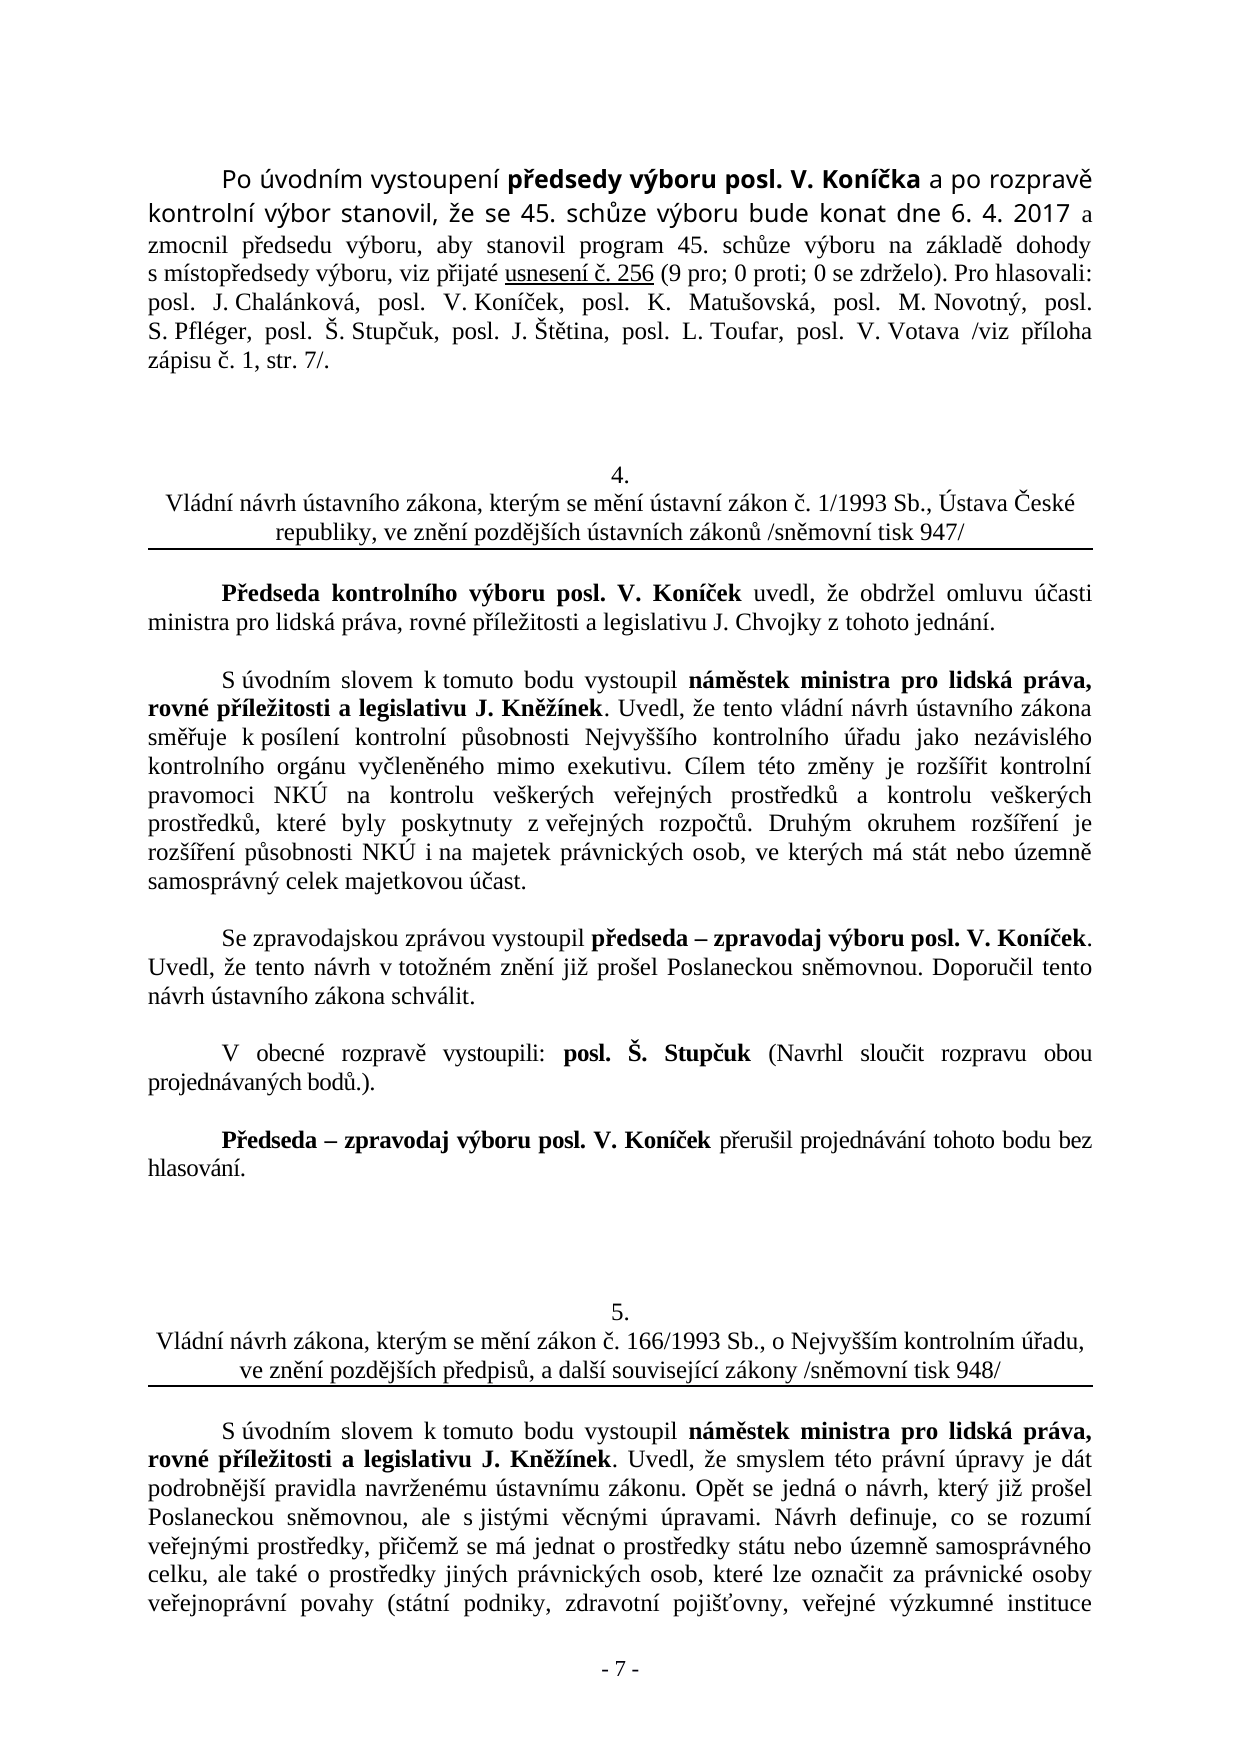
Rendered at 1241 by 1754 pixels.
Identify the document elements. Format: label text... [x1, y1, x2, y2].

text S úvodním slovem k tomuto bodu vystoupil náměstek ministra pro lidská práva, rovné příležitosti a legislativu J. Kněžínek. Uvedl, že tento vládní návrh ústavního zákona směřuje k posílení kontrolní působnosti Nejvyššího kontrolního úřadu jako nezávislého kontrolního orgánu vyčleněného mimo exekutivu. Cílem této změny je rozšířit kontrolní pravomoci NKÚ na kontrolu veškerých veřejných prostředků a kontrolu veškerých prostředků, které byly poskytnuty z veřejných rozpočtů. Druhým okruhem rozšíření je rozšíření působnosti NKÚ i na majetek právnických osob, ve kterých má stát nebo územně samosprávný celek majetkovou účast. [148, 665, 1093, 895]
text 4. [148, 460, 1093, 488]
text 5. [148, 1297, 1093, 1326]
text Předseda – zpravodaj výboru posl. V. Koníček přerušil projednávání tohoto bodu bez hlasování. [148, 1125, 1093, 1182]
text Vládní návrh ústavního zákona, kterým se mění ústavní zákon č. 1/1993 Sb., Ústava České republiky, ve znění pozdějších ústavních zákonů /sněmovní tisk 947/ [148, 488, 1093, 548]
text Vládní návrh zákona, kterým se mění zákon č. 166/1993 Sb., o Nejvyšším kontrolním úřadu, ve znění pozdějších předpisů, a další související zákony /sněmovní tisk 948/ [148, 1326, 1093, 1385]
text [148, 1416, 1093, 1617]
text V obecné rozpravě vystoupili: posl. Š. Stupčuk (Navrhl sloučit rozpravu obou projednávaných bodů.). [148, 1038, 1093, 1096]
text Předseda kontrolního výboru posl. V. Koníček uvedl, že obdržel omluvu účasti ministra pro lidská práva, rovné příležitosti a legislativu J. Chvojky z tohoto jednání. [148, 578, 1093, 636]
text Po úvodním vystoupení předsedy výboru posl. V. Koníčka a po rozpravě kontrolní výbor stanovil, že se 45. schůze výboru bude konat dne 6. 4. 2017 a zmocnil předsedu výboru, aby stanovil program 45. schůze výboru na základě dohody s místopředsedy výboru, viz přijaté usnesení č. 256 (9 pro; 0 proti; 0 se zdrželo). Pro hlasovali: posl. J. Chalánková, posl. V. Koníček, posl. K. Matušovská, posl. M. Novotný, posl. S. Pfléger, posl. Š. Stupčuk, posl. J. Štětina, posl. L. Toufar, posl. V. Votava /viz příloha zápisu č. 1, str. 7/. [148, 162, 1093, 373]
text Se zpravodajskou zprávou vystoupil předseda – zpravodaj výboru posl. V. Koníček. Uvedl, že tento návrh v totožném znění již prošel Poslaneckou sněmovnou. Doporučil tento návrh ústavního zákona schválit. [148, 923, 1093, 1010]
